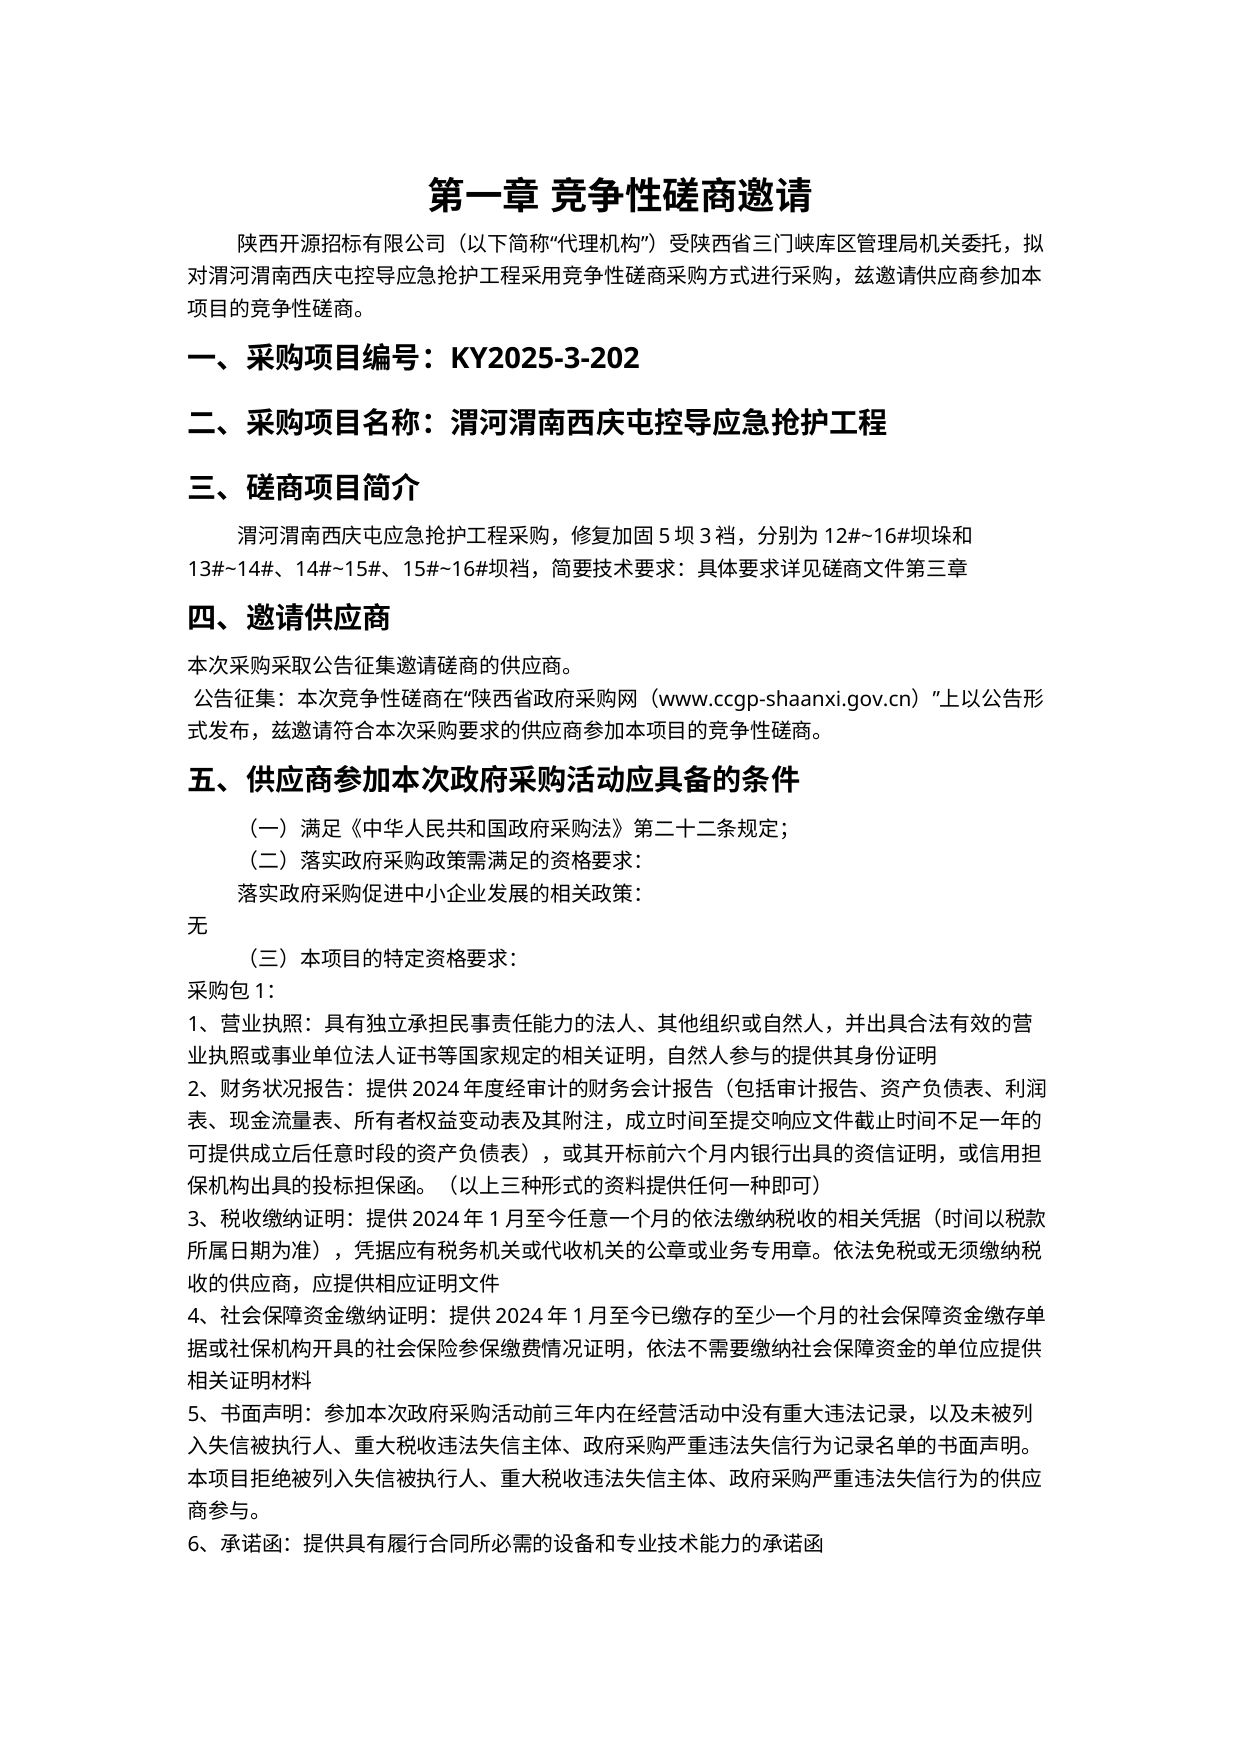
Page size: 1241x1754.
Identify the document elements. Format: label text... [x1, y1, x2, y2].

text 6、承诺函：提供具有履行合同所必需的设备和专业技术能力的承诺函 [187, 1527, 1053, 1559]
text 二、采购项目名称：渭河渭南西庆屯控导应急抢护工程 [187, 389, 1053, 454]
text 公告征集：本次竞争性磋商在“陕西省政府采购网（www.ccgp-shaanxi.gov.cn）”上以公告形式发布，兹邀请符合本次采购要求的供应商参加本项目的竞争性磋商。 [187, 682, 1053, 747]
text 2、财务状况报告：提供2024年度经审计的财务会计报告（包括审计报告、资产负债表、利润表、现金流量表、所有者权益变动表及其附注，成立时间至提交响应文件截止时间不足一年的可提供成立后任意时段的资产负债表），或其开标前六个月内银行出具的资信证明，或信用担保机构出具的投标担保函。（以上三种形式的资料提供任何一种即可） [187, 1072, 1053, 1202]
text 第一章 竞争性磋商邀请 [187, 162, 1053, 227]
text 4、社会保障资金缴纳证明：提供2024年1月至今已缴存的至少一个月的社会保障资金缴存单据或社保机构开具的社会保险参保缴费情况证明，依法不需要缴纳社会保障资金的单位应提供相关证明材料 [187, 1299, 1053, 1397]
text 无 [187, 909, 1053, 942]
text 渭河渭南西庆屯应急抢护工程采购，修复加固5坝3裆，分别为12#~16#坝垛和13#~14#、14#~15#、15#~16#坝裆，简要技术要求：具体要求详见磋商文件第三章 [187, 519, 1053, 584]
text 四、邀请供应商 [187, 584, 1053, 649]
text 五、供应商参加本次政府采购活动应具备的条件 [187, 747, 1053, 812]
text （三）本项目的特定资格要求： [187, 942, 1053, 974]
text 本次采购采取公告征集邀请磋商的供应商。 [187, 649, 1053, 682]
text 采购包1： [187, 974, 1053, 1007]
text 陕西开源招标有限公司（以下简称“代理机构”）受陕西省三门峡库区管理局机关委托，拟对渭河渭南西庆屯控导应急抢护工程采用竞争性磋商采购方式进行采购，兹邀请供应商参加本项目的竞争性磋商。 [187, 227, 1053, 324]
text 1、营业执照：具有独立承担民事责任能力的法人、其他组织或自然人，并出具合法有效的营业执照或事业单位法人证书等国家规定的相关证明，自然人参与的提供其身份证明 [187, 1007, 1053, 1072]
text （一）满足《中华人民共和国政府采购法》第二十二条规定； [187, 812, 1053, 844]
text 三、磋商项目简介 [187, 454, 1053, 519]
text 5、书面声明：参加本次政府采购活动前三年内在经营活动中没有重大违法记录，以及未被列入失信被执行人、重大税收违法失信主体、政府采购严重违法失信行为记录名单的书面声明。本项目拒绝被列入失信被执行人、重大税收违法失信主体、政府采购严重违法失信行为的供应商参与。 [187, 1397, 1053, 1527]
text 3、税收缴纳证明：提供2024年1月至今任意一个月的依法缴纳税收的相关凭据（时间以税款所属日期为准），凭据应有税务机关或代收机关的公章或业务专用章。依法免税或无须缴纳税收的供应商，应提供相应证明文件 [187, 1202, 1053, 1299]
text （二）落实政府采购政策需满足的资格要求： [187, 844, 1053, 877]
text 落实政府采购促进中小企业发展的相关政策： [187, 877, 1053, 909]
text 一、采购项目编号：KY2025-3-202 [187, 324, 1053, 389]
